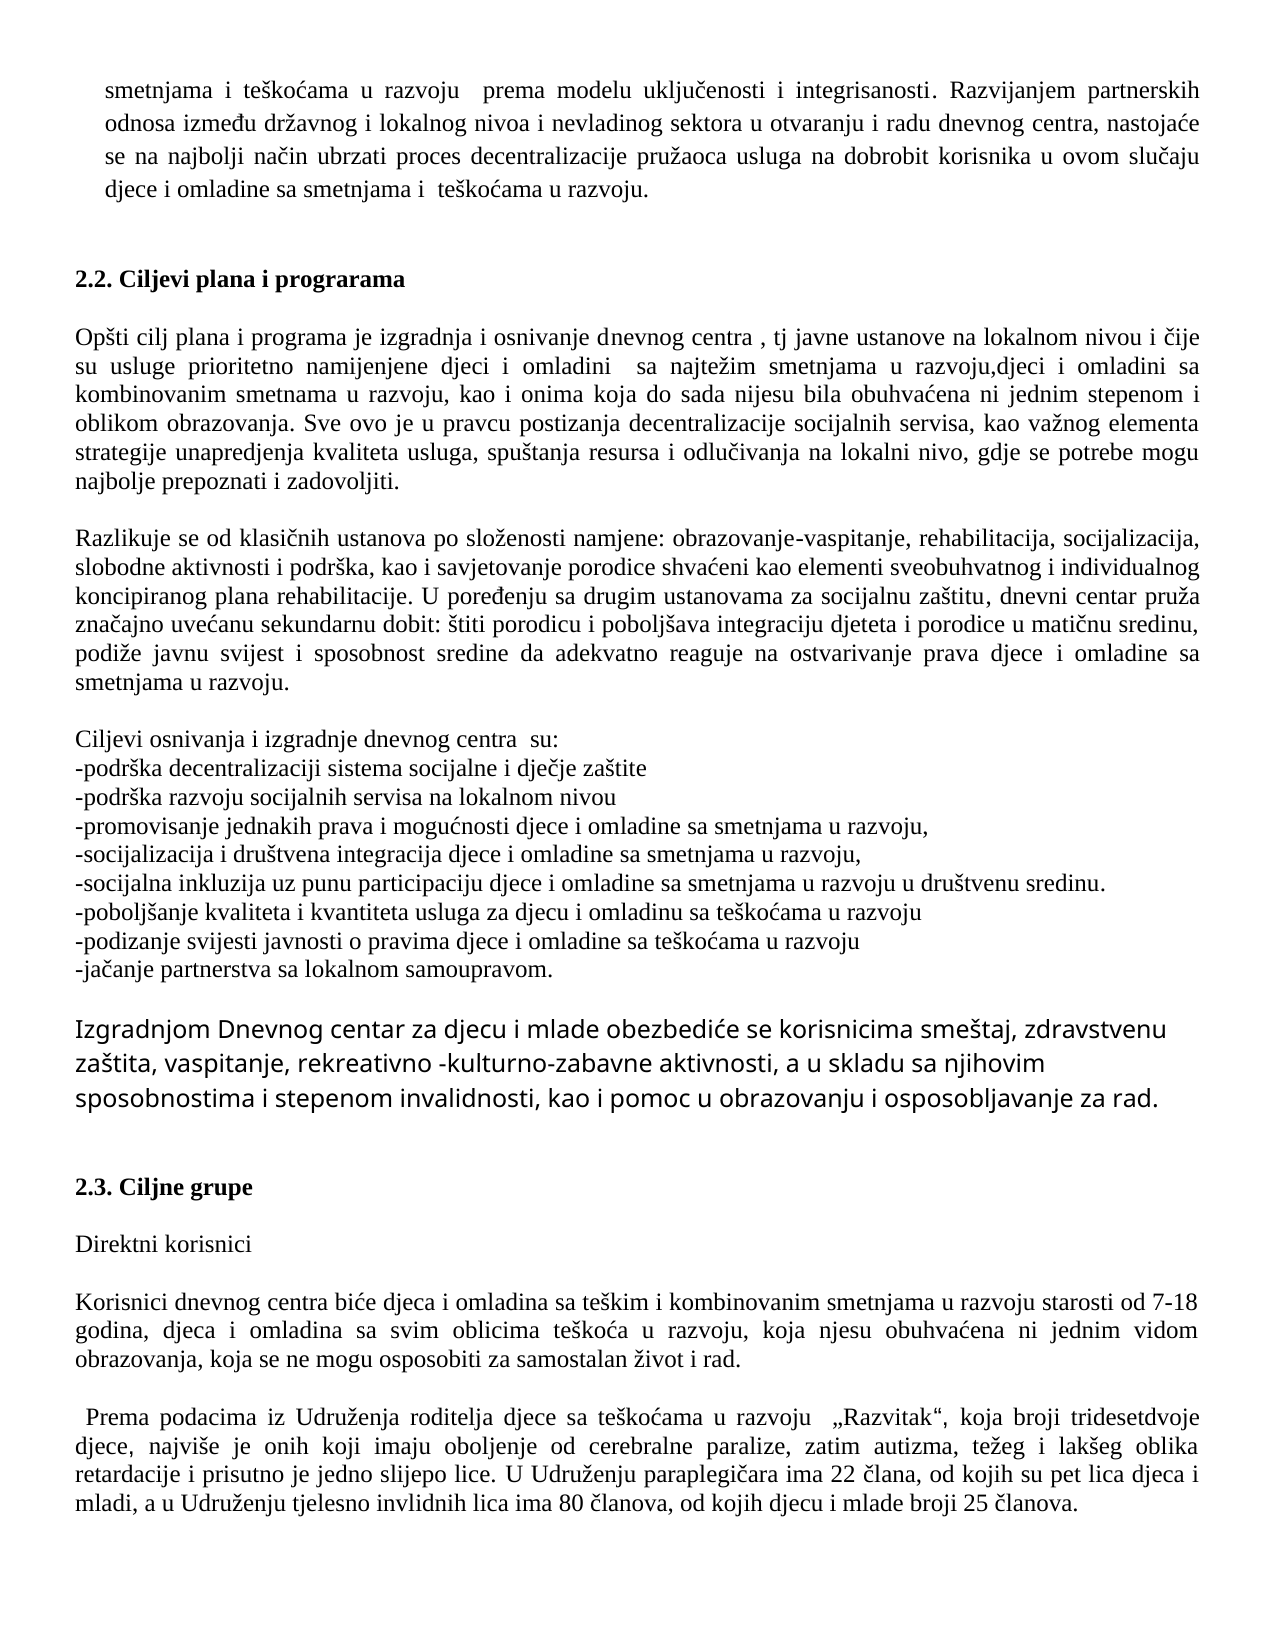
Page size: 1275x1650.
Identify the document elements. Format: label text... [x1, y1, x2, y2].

text Razlikuje se od klasičnih ustanova po složenosti namjene: obrazovanje-vaspitanje, rehabilitacija, socijalizacija, slobodne aktivnosti i podrška, kao i savjetovanje porodice shvaćeni kao elementi sveobuhvatnog i individualnog koncipiranog plana rehabilitacije. U poređenju sa drugim ustanovama za socijalnu zaštitu, dnevni centar pruža značajno uvećanu sekundarnu dobit: štiti porodicu i poboljšava integraciju djeteta i porodice u matičnu sredinu, podiže javnu svijest i sposobnost sredine da adekvatno reaguje na ostvarivanje prava djece i omladine sa smetnjama u razvoju. [75, 523, 1200, 696]
text 2.3. Ciljne grupe [75, 1172, 1200, 1201]
text -podrška razvoju socijalnih servisa na lokalnom nivou [75, 782, 1200, 811]
text -poboljšanje kvaliteta i kvantiteta usluga za djecu i omladinu sa teškoćama u razvoju [75, 897, 1200, 926]
text Opšti cilj plana i programa je izgradnja i osnivanje dnevnog centra , tj javne ustanove na lokalnom nivou i čije su usluge prioritetno namijenjene djeci i omladini sa najtežim smetnjama u razvoju,djeci i omladini sa kombinovanim smetnama u razvoju, kao i onima koja do sada nijesu bila obuhvaćena ni jednim stepenom i oblikom obrazovanja. Sve ovo je u pravcu postizanja decentralizacije socijalnih servisa, kao važnog elementa strategije unapredjenja kvaliteta usluga, spuštanja resursa i odlučivanja na lokalni nivo, gdje se potrebe mogu najbolje prepoznati i zadovoljiti. [75, 322, 1200, 494]
text -socijalna inkluzija uz punu participaciju djece i omladine sa smetnjama u razvoju u društvenu sredinu. [75, 868, 1200, 897]
text -promovisanje jednakih prava i mogućnosti djece i omladine sa smetnjama u razvoju, [75, 811, 1200, 839]
text -jačanje partnerstva sa lokalnom samoupravom. [75, 954, 1200, 983]
text Prema podacima iz Udruženja roditelja djece sa teškoćama u razvoju „Razvitak“, koja broji tridesetdvoje djece, najviše je onih koji imaju oboljenje od cerebralne paralize, zatim autizma, težeg i lakšeg oblika retardacije i prisutno je jedno slijepo lice. U Udruženju paraplegičara ima 22 člana, od kojih su pet lica djeca i mladi, a u Udruženju tjelesno invlidnih lica ima 80 članova, od kojih djecu i mlade broji 25 članova. [75, 1402, 1200, 1517]
text Ciljevi osnivanja i izgradnje dnevnog centra su: [75, 724, 1200, 753]
text -podrška decentralizaciji sistema socijalne i dječje zaštite [75, 753, 1200, 782]
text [104, 75, 1200, 203]
text Izgradnjom Dnevnog centar za djecu i mlade obezbediće se korisnicima smeštaj, zdravstvenu zaštita, vaspitanje, rekreativno -kulturno-zabavne aktivnosti, a u skladu sa njihovim sposobnostima i stepenom invalidnosti, kao i pomoc u obrazovanju i osposobljavanje za rad. [75, 1012, 1200, 1114]
text -socijalizacija i društvena integracija djece i omladine sa smetnjama u razvoju, [75, 839, 1200, 868]
text Korisnici dnevnog centra biće djeca i omladina sa teškim i kombinovanim smetnjama u razvoju starosti od 7-18 godina, djeca i omladina sa svim oblicima teškoća u razvoju, koja njesu obuhvaćena ni jednim vidom obrazovanja, koja se ne mogu osposobiti za samostalan život i rad. [75, 1287, 1200, 1373]
text Direktni korisnici [75, 1229, 1200, 1258]
text 2.2. Ciljevi plana i prograrama [75, 264, 1200, 293]
text -podizanje svijesti javnosti o pravima djece i omladine sa teškoćama u razvoju [75, 926, 1200, 954]
